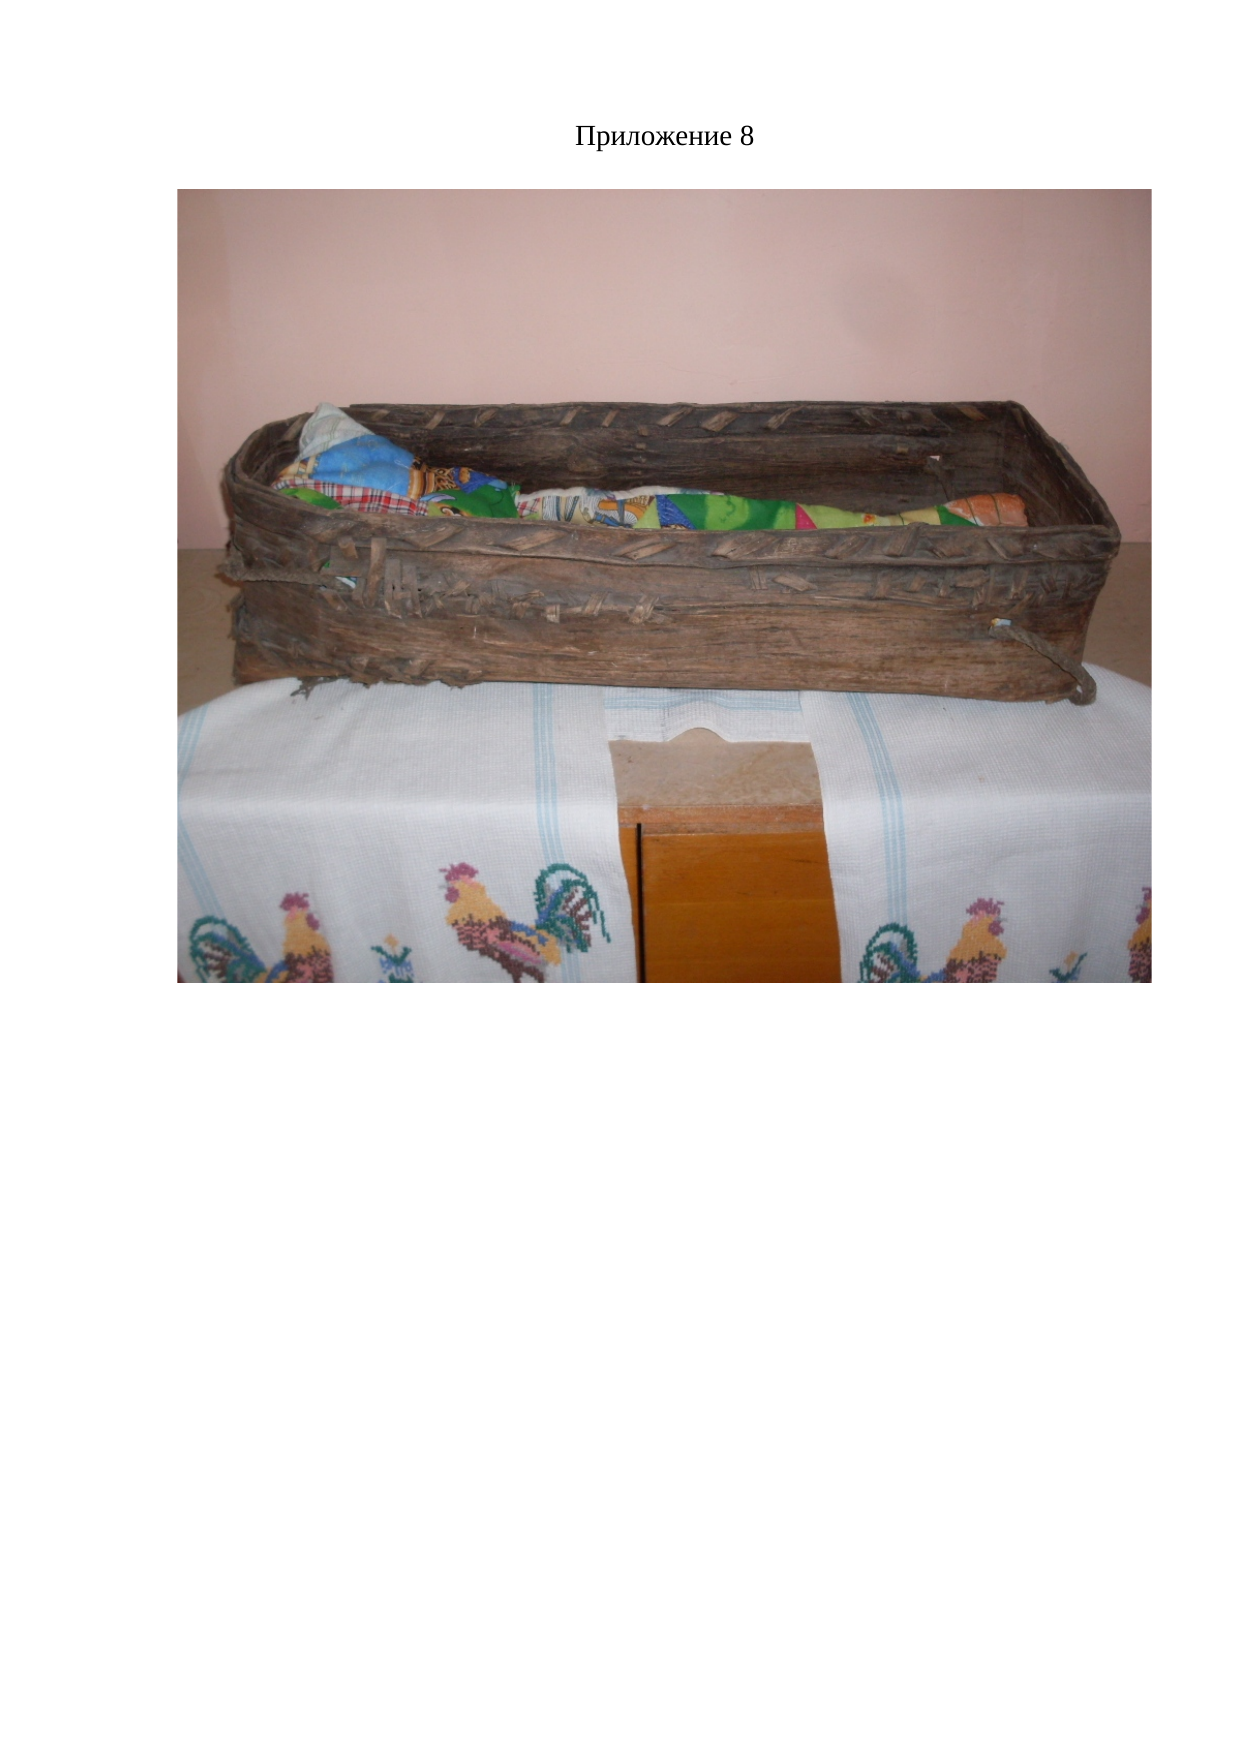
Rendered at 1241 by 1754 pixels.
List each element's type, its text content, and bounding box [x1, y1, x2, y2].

text Приложение 8 [177, 118, 1152, 152]
picture [177, 189, 1152, 983]
